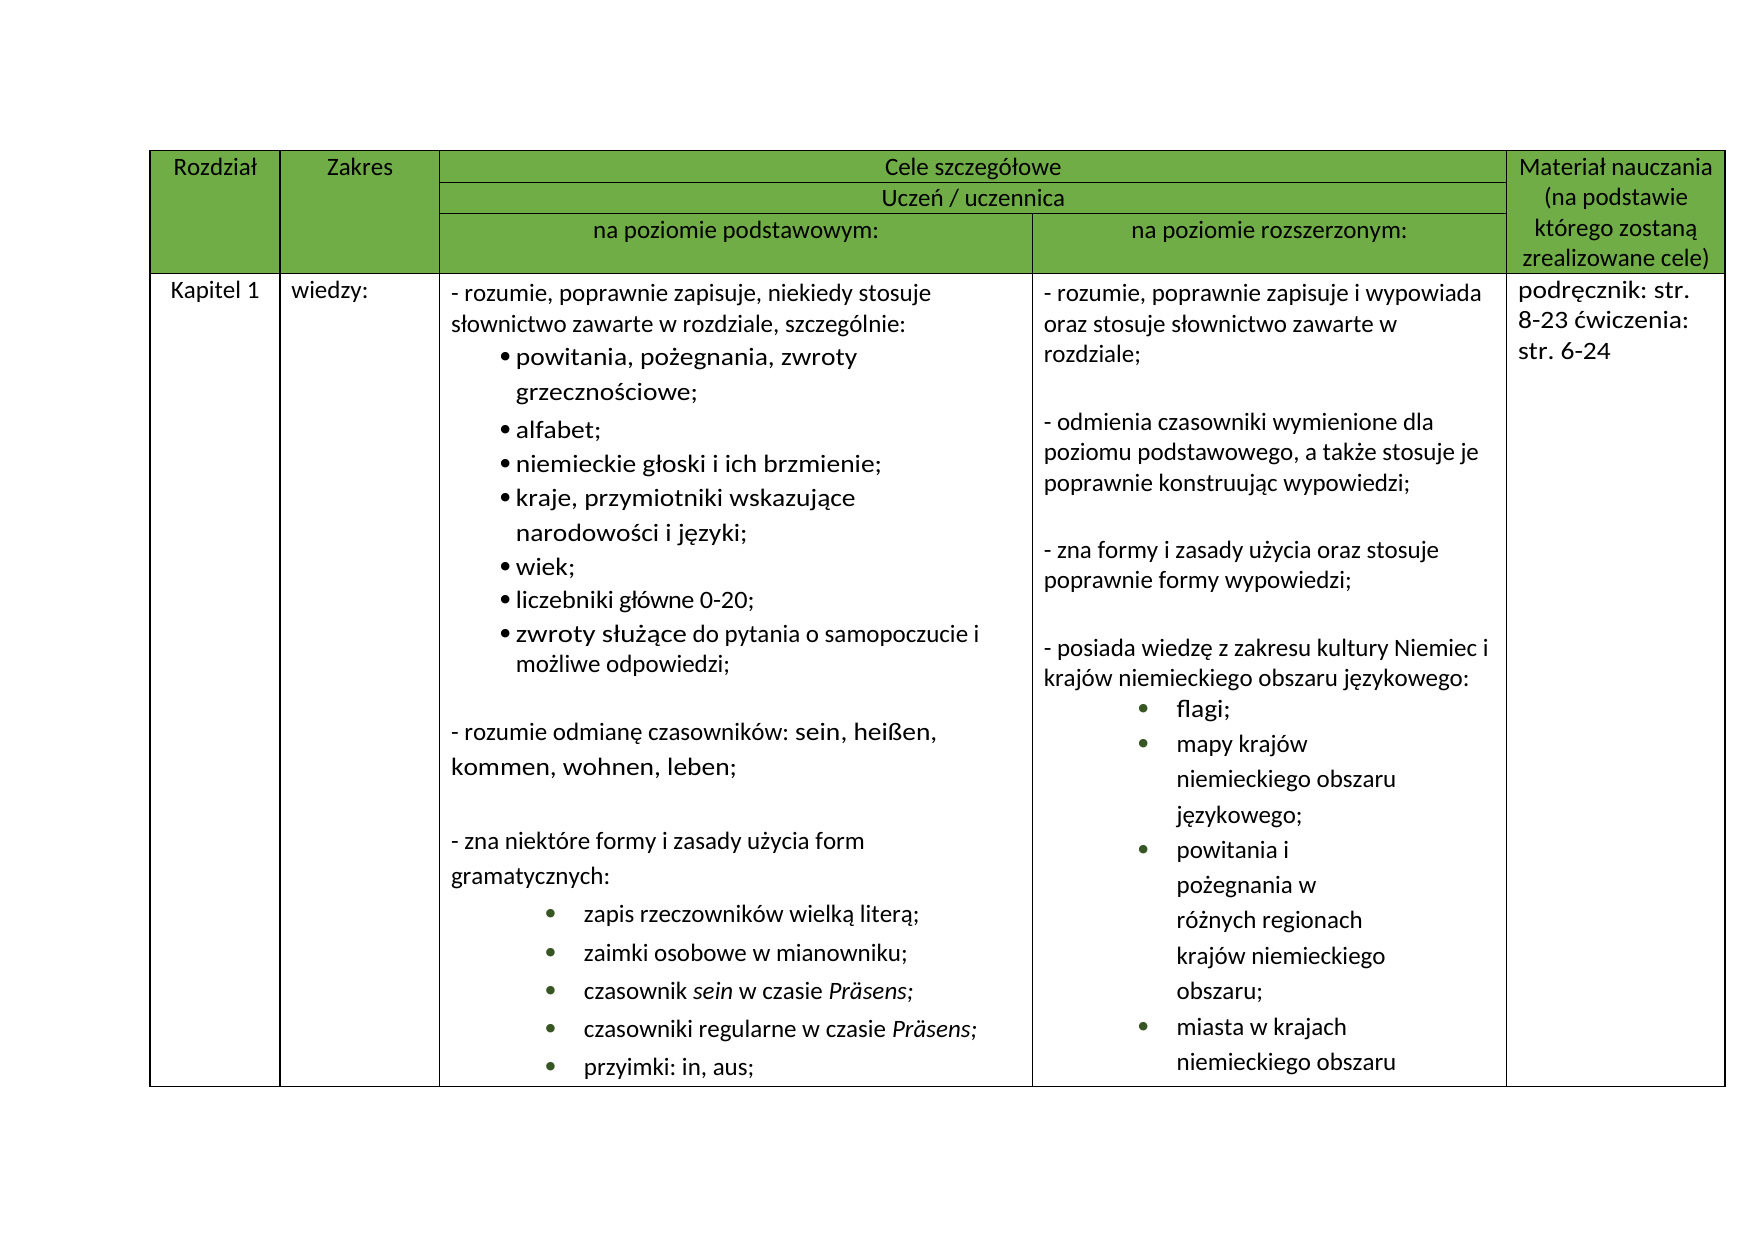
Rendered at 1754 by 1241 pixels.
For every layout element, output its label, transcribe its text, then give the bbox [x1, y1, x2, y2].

table_cell Kapitel 1 [151, 274, 279, 1086]
table_cell wiedzy: [281, 274, 439, 1086]
table_header Rozdział [151, 151, 279, 273]
table_cell na poziomie podstawowym: [440, 214, 1032, 273]
table_header Cele szczegółowe [440, 151, 1506, 182]
table_header Materiał nauczania (na podstawie którego zostaną zrealizowane cele) [1507, 151, 1724, 273]
table_header Zakres [281, 151, 439, 273]
table_cell na poziomie rozszerzonym: [1033, 214, 1506, 273]
table_cell Uczeń / uczennica [440, 183, 1506, 213]
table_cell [440, 274, 1032, 1086]
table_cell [1033, 274, 1506, 1086]
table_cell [1507, 274, 1724, 1086]
